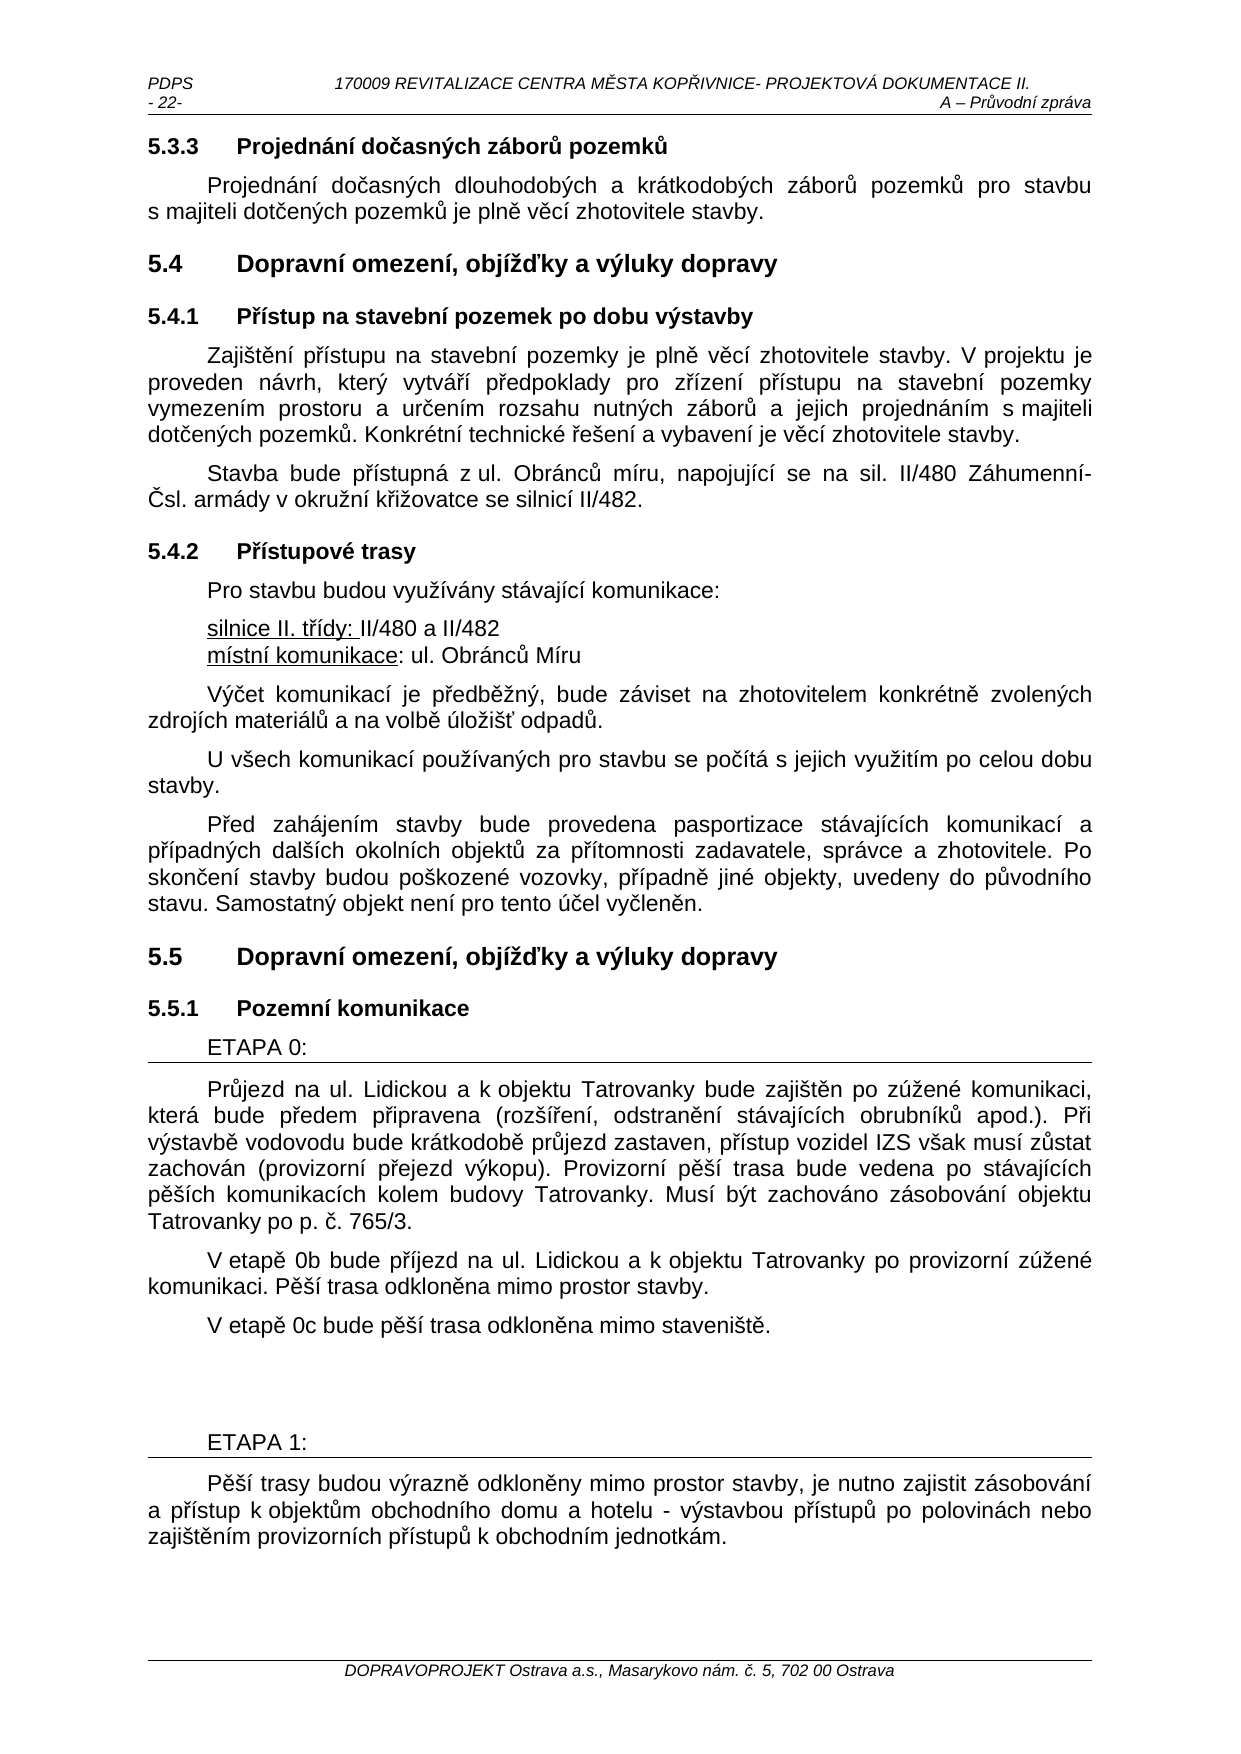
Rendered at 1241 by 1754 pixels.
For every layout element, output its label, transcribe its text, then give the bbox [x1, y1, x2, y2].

subtitle Dopravní omezení, objížďky a výluky dopravy [148, 249, 1092, 278]
subtitle Přístupové trasy [148, 538, 1092, 564]
text Projednání dočasných dlouhodobých a krátkodobých záborů pozemků pro stavbu s majiteli dotčených pozemků je plně věcí zhotovitele stavby. [148, 172, 1092, 224]
text Stavba bude přístupná z ul. Obránců míru, napojující se na sil. II/480 Záhumenní- Čsl. armády v okružní křižovatce se silnicí II/482. [148, 460, 1092, 513]
text Zajištění přístupu na stavební pozemky je plně věcí zhotovitele stavby. V projektu je proveden návrh, který vytváří předpoklady pro zřízení přístupu na stavební pozemky vymezením prostoru a určením rozsahu nutných záborů a jejich projednáním s majiteli dotčených pozemků. Konkrétní technické řešení a vybavení je věcí zhotovitele stavby. [148, 342, 1092, 447]
text Výčet komunikací je předběžný, bude záviset na zhotovitelem konkrétně zvolených zdrojích materiálů a na volbě úložišť odpadů. [148, 681, 1092, 733]
text Pro stavbu budou využívány stávající komunikace: [148, 577, 1092, 603]
subtitle Přístup na stavební pozemek po dobu výstavby [148, 303, 1092, 329]
subtitle Pozemní komunikace [148, 995, 1092, 1022]
text ETAPA 0: [148, 1034, 1092, 1062]
text U všech komunikací používaných pro stavbu se počítá s jejich využitím po celou dobu stavby. [148, 746, 1092, 798]
subtitle Dopravní omezení, objížďky a výluky dopravy [148, 941, 1092, 970]
text Průjezd na ul. Lidickou a k objektu Tatrovanky bude zajištěn po zúžené komunikaci, která bude předem připravena (rozšíření, odstranění stávajících obrubníků apod.). Při výstavbě vodovodu bude krátkodobě průjezd zastaven, přístup vozidel IZS však musí zůstat zachován (provizorní přejezd výkopu). Provizorní pěší trasa bude vedena po stávajících pěších komunikacích kolem budovy Tatrovanky. Musí být zachováno zásobování objektu Tatrovanky po p. č. 765/3. [148, 1076, 1092, 1234]
text Pěší trasy budou výrazně odkloněny mimo prostor stavby, je nutno zajistit zásobování a přístup k objektům obchodního domu a hotelu - výstavbou přístupů po polovinách nebo zajištěním provizorních přístupů k obchodním jednotkám. [148, 1470, 1092, 1549]
text ETAPA 1: [148, 1428, 1092, 1457]
text V etapě 0c bude pěší trasa odkloněna mimo staveniště. [148, 1312, 1092, 1338]
text místní komunikace: ul. Obránců Míru [148, 642, 1092, 668]
text V etapě 0b bude příjezd na ul. Lidickou a k objektu Tatrovanky po provizorní zúžené komunikaci. Pěší trasa odkloněna mimo prostor stavby. [148, 1247, 1092, 1299]
text Před zahájením stavby bude provedena pasportizace stávajících komunikací a případných dalších okolních objektů za přítomnosti zadavatele, správce a zhotovitele. Po skončení stavby budou poškozené vozovky, případně jiné objekty, uvedeny do původního stavu. Samostatný objekt není pro tento účel vyčleněn. [148, 811, 1092, 916]
text silnice II. třídy: II/480 a II/482 [148, 615, 1092, 642]
subtitle Projednání dočasných záborů pozemků [148, 133, 1092, 159]
